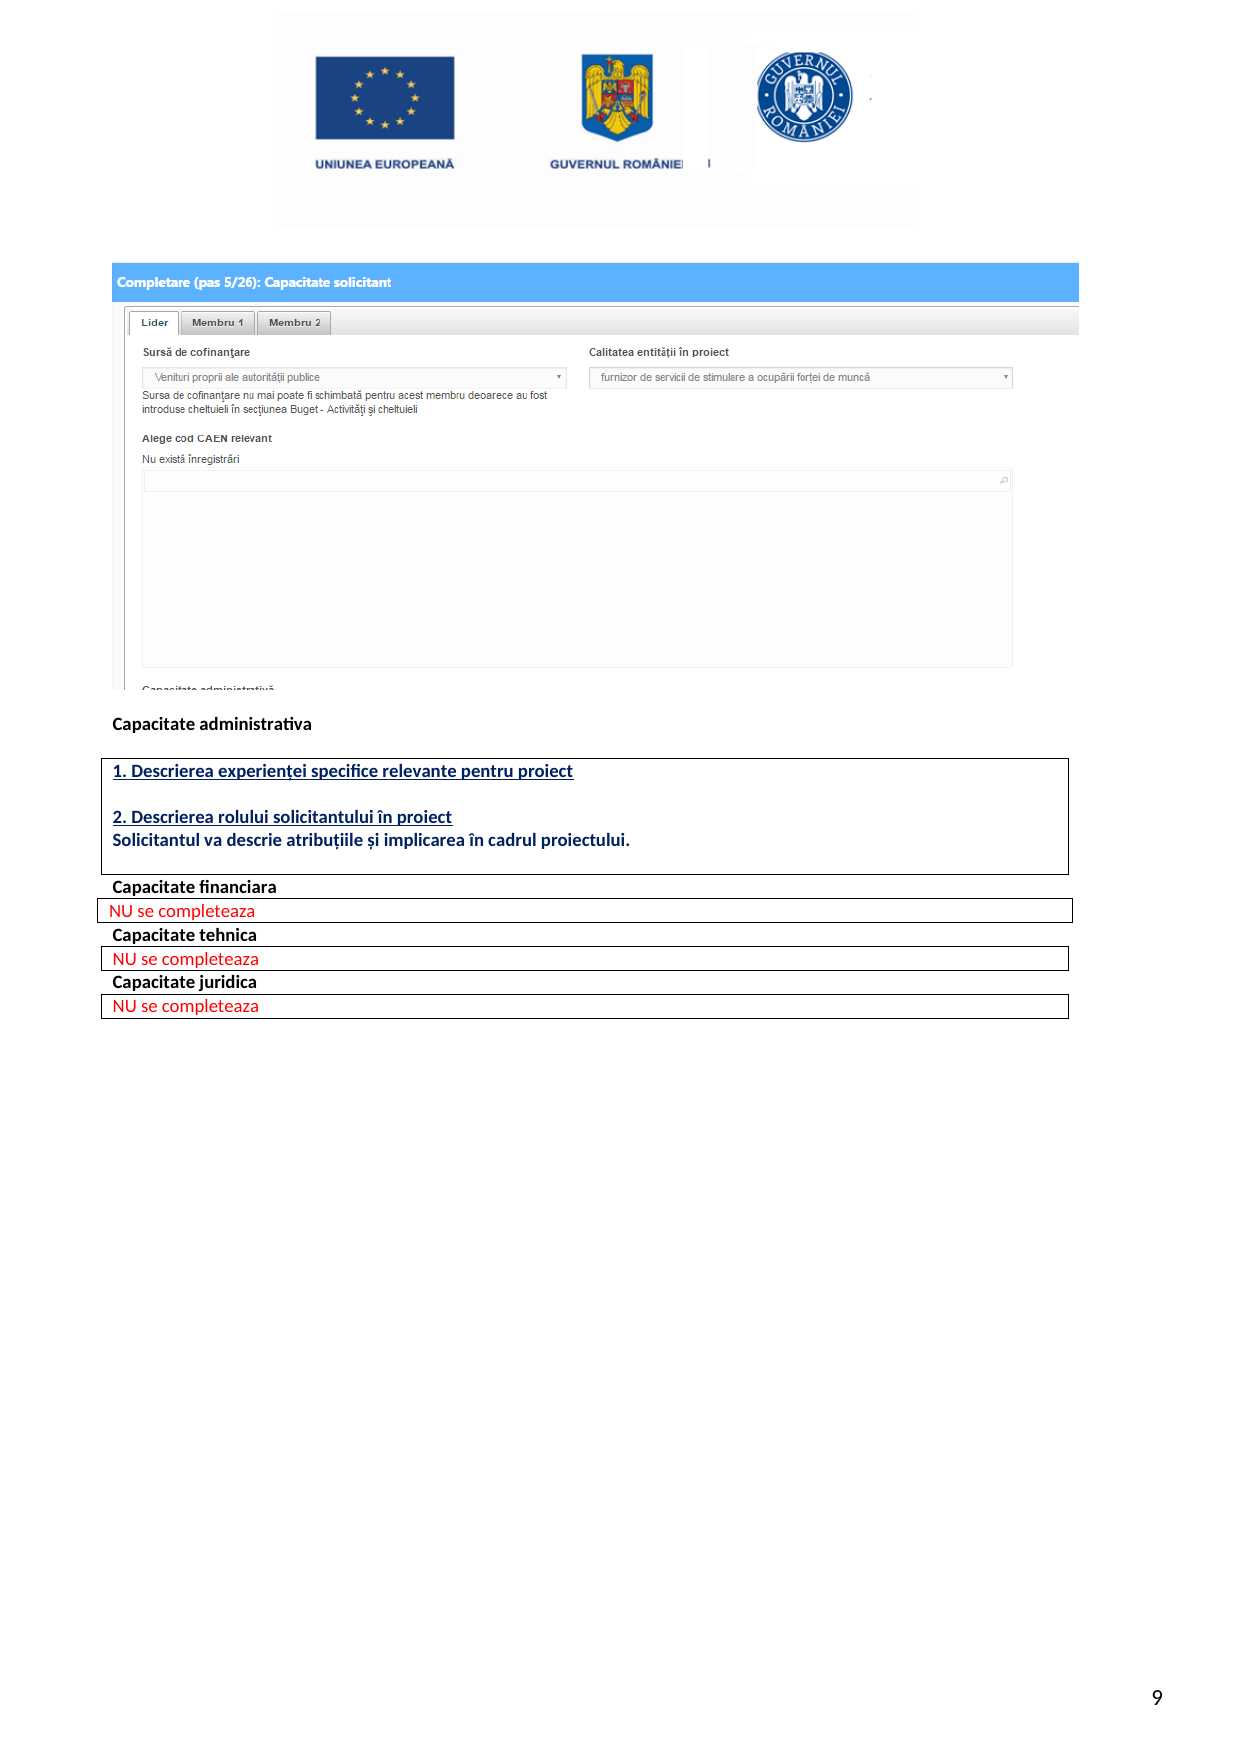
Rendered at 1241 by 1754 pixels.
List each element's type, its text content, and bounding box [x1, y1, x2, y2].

text Capacitate financiara [112, 875, 1162, 898]
table_header NU se completeaza [102, 947, 1068, 970]
table_header NU se completeaza [102, 995, 1068, 1018]
picture [274, 11, 914, 229]
picture [112, 261, 1079, 690]
table_header 1. Descrierea experienței specifice relevante pentru proiect 2. Descrierea rolului solicitantului în proiect Solicitantul va descrie atribuțiile și implicarea în cadrul proiectului. [102, 759, 1068, 874]
text Capacitate administrativa [112, 712, 1162, 735]
text Capacitate juridica [112, 971, 1162, 994]
table_header NU se completeaza [98, 899, 1072, 922]
text Capacitate tehnica [112, 923, 1162, 946]
